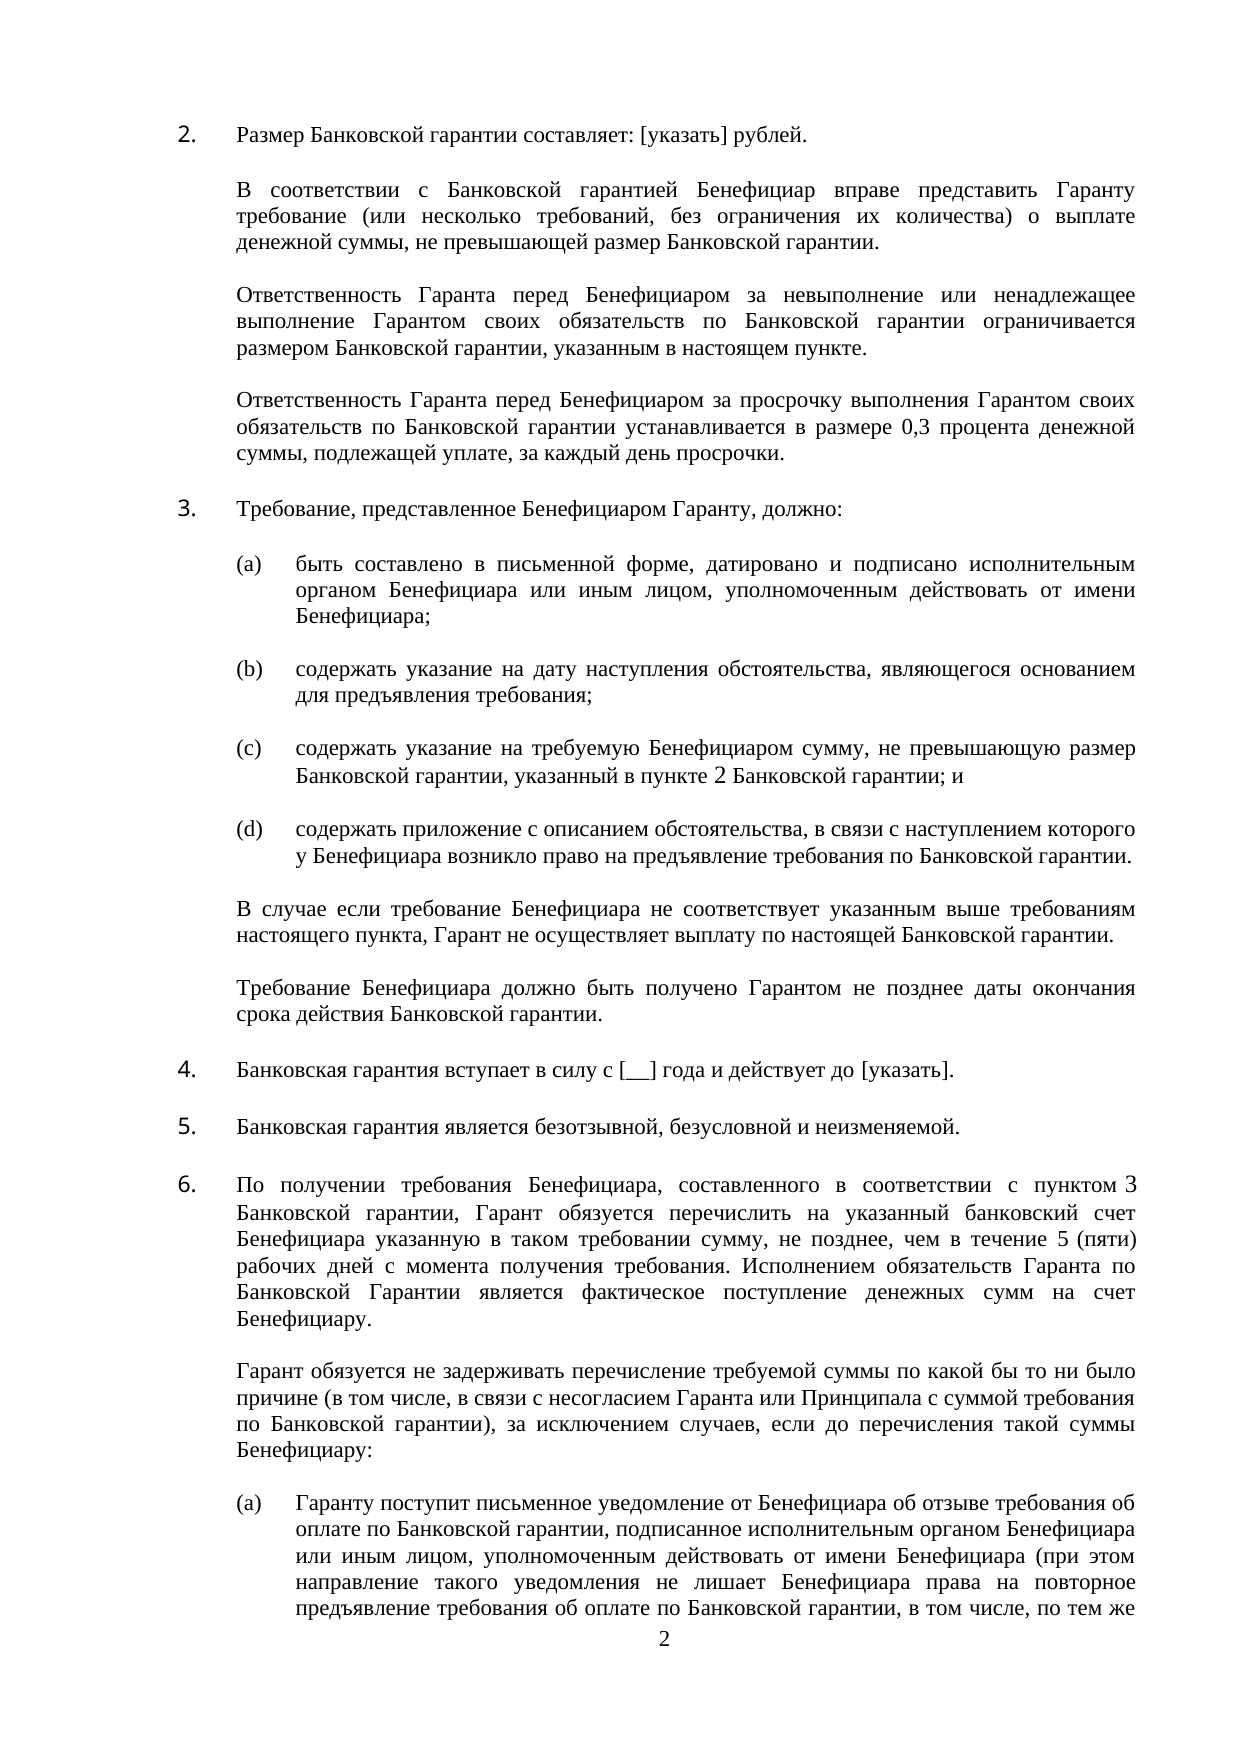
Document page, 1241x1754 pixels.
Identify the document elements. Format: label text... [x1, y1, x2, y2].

list содержать указание на требуемую Бенефициаром сумму, не превышающую размер Банковской гарантии, указанный в пункте 2 Банковской гарантии; и [236, 734, 1137, 789]
list содержать приложение с описанием обстоятельства, в связи с наступлением которого у Бенефициара возникло право на предъявление требования по Банковской гарантии. [236, 816, 1137, 868]
list содержать указание на дату наступления обстоятельства, являющегося основанием для предъявления требования; [236, 655, 1137, 708]
text По получении требования Бенефициара, составленного в соответствии с пунктом 3 Банковской гарантии, Гарант обязуется перечислить на указанный банковский счет Бенефициара указанную в таком требовании сумму, не позднее, чем в течение 5 (пяти) рабочих дней с момента получения требования. Исполнением обязательств Гаранта по Банковской Гарантии является фактическое поступление денежных сумм на счет Бенефициару. [177, 1168, 1137, 1331]
text Банковская гарантия вступает в силу с [__] года и действует до [указать]. [177, 1053, 1137, 1084]
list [236, 1489, 1137, 1621]
text Требование, представленное Бенефициаром Гаранту, должно: [177, 492, 1137, 523]
list Требование Бенефициара должно быть получено Гарантом не позднее даты окончания срока действия Банковской гарантии. [236, 974, 1137, 1026]
text Банковская гарантия является безотзывной, безусловной и неизменяемой. [177, 1110, 1137, 1142]
list Гарант обязуется не задерживать перечисление требуемой суммы по какой бы то ни было причине (в том числе, в связи с несогласием Гаранта или Принципала с суммой требования по Банковской гарантии), за исключением случаев, если до перечисления такой суммы Бенефициару: [236, 1357, 1137, 1463]
list В случае если требование Бенефициара не соответствует указанным выше требованиям настоящего пункта, Гарант не осуществляет выплату по настоящей Банковской гарантии. [236, 894, 1137, 947]
list быть составлено в письменной форме, датировано и подписано исполнительным органом Бенефициара или иным лицом, уполномоченным действовать от имени Бенефициара; [236, 549, 1137, 629]
list В соответствии с Банковской гарантией Бенефициар вправе представить Гаранту требование (или несколько требований, без ограничения их количества) о выплате денежной суммы, не превышающей размер Банковской гарантии. [236, 176, 1137, 255]
text Размер Банковской гарантии составляет: [указать] рублей. [177, 118, 1137, 149]
list Ответственность Гаранта перед Бенефициаром за просрочку выполнения Гарантом своих обязательств по Банковской гарантии устанавливается в размере 0,3 процента денежной суммы, подлежащей уплате, за каждый день просрочки. [236, 387, 1137, 466]
list Ответственность Гаранта перед Бенефициаром за невыполнение или ненадлежащее выполнение Гарантом своих обязательств по Банковской гарантии ограничивается размером Банковской гарантии, указанным в настоящем пункте. [236, 281, 1137, 360]
